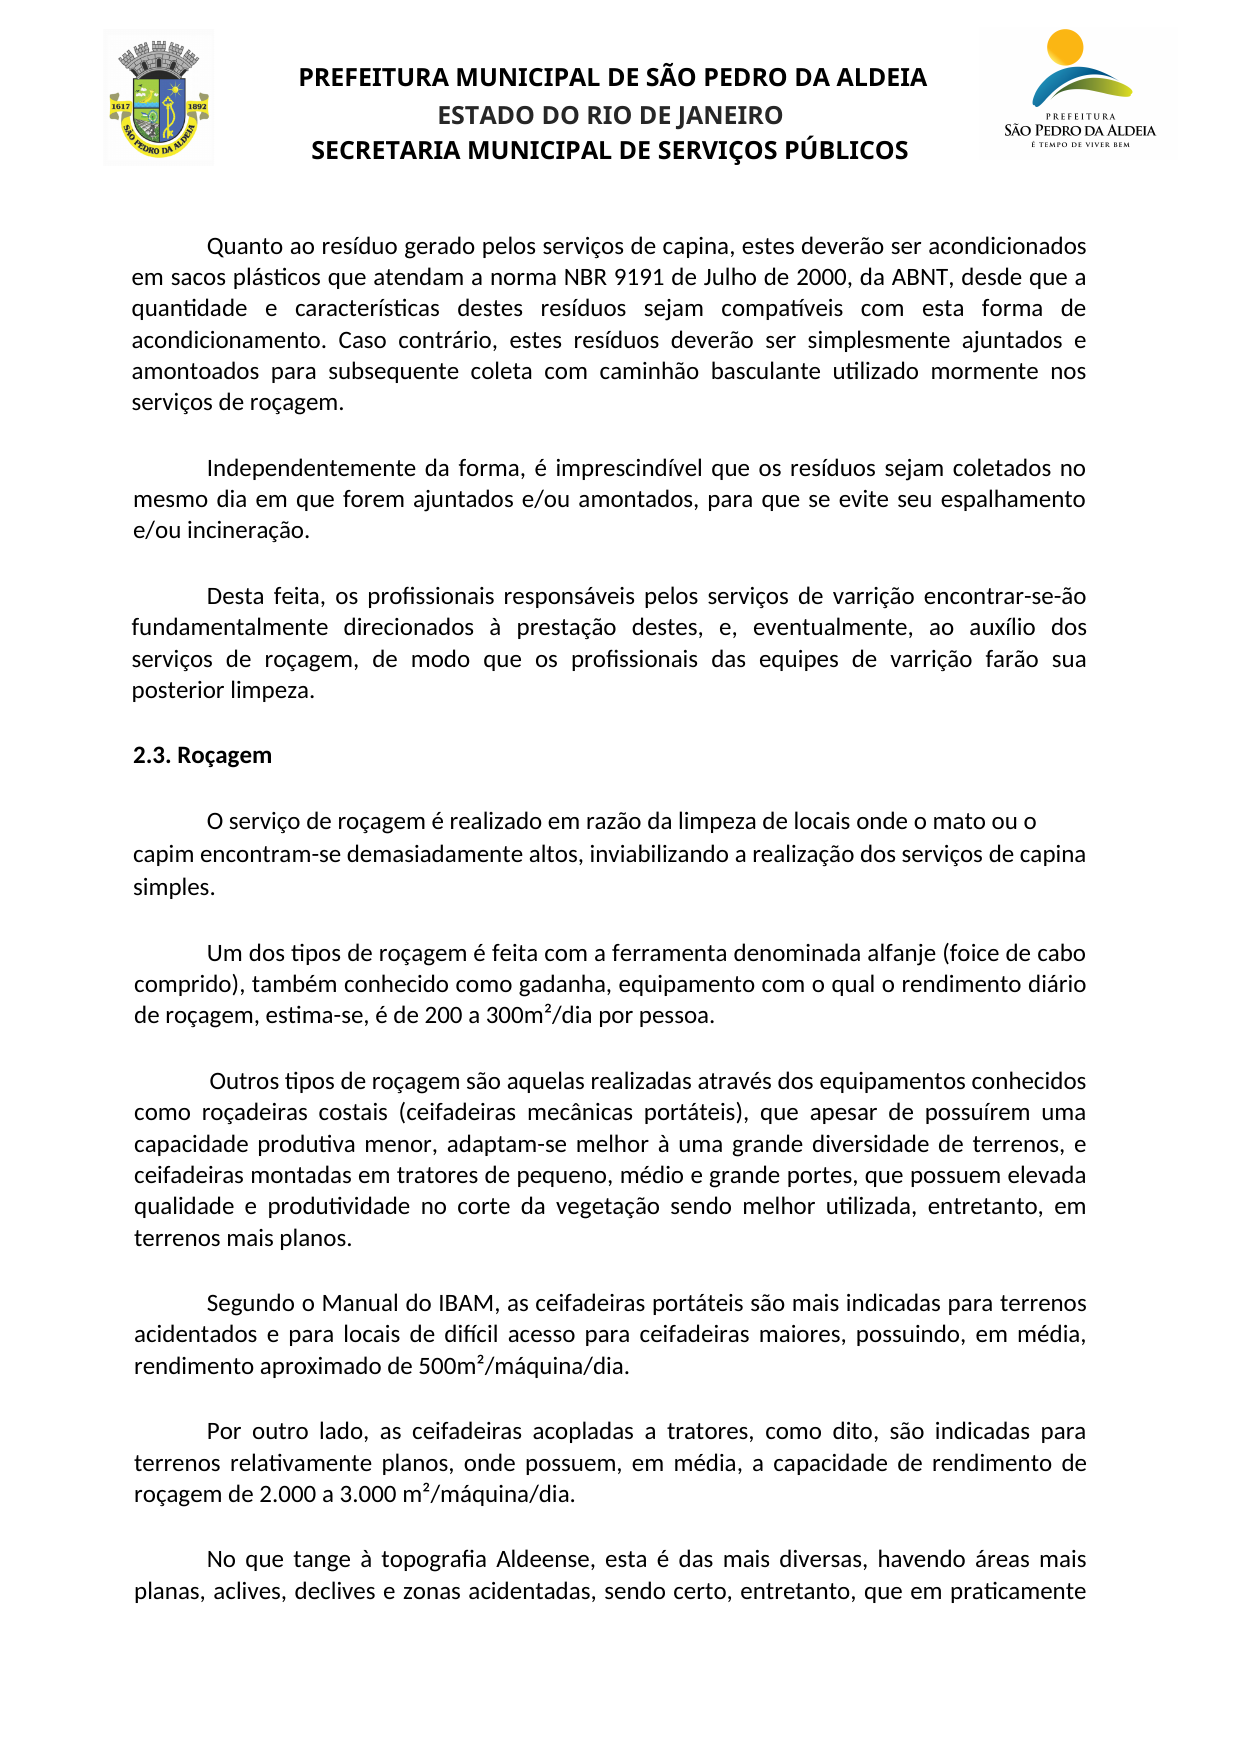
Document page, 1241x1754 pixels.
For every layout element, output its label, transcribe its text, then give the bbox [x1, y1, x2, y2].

picture [103, 29, 215, 166]
text O serviço de roçagem é realizado em razão da limpeza de locais onde o mato ou o capim encontram-se demasiadamente altos, inviabilizando a realização dos serviços de capina simples. [133, 805, 1093, 902]
text Segundo o Manual do IBAM, as ceifadeiras portáteis são mais indicadas para terrenos acidentados e para locais de difícil acesso para ceifadeiras maiores, possuindo, em média, rendimento aproximado de 500m²/máquina/dia. [134, 1287, 1088, 1380]
text Quanto ao resíduo gerado pelos serviços de capina, estes deverão ser acondicionados em sacos plásticos que atendam a norma NBR 9191 de Julho de 2000, da ABNT, desde que a quantidade e características destes resíduos sejam compatíveis com esta forma de acondicionamento. Caso contrário, estes resíduos deverão ser simplesmente ajuntados e amontoados para subsequente coleta com caminhão basculante utilizado mormente nos serviços de roçagem. [131, 230, 1088, 417]
text 2.3. Roçagem [133, 739, 1088, 770]
text Independentemente da forma, é imprescindível que os resíduos sejam coletados no mesmo dia em que forem ajuntados e/ou amontados, para que se evite seu espalhamento e/ou incineração. [133, 452, 1088, 545]
text Um dos tipos de roçagem é feita com a ferramenta denominada alfanje (foice de cabo comprido), também conhecido como gadanha, equipamento com o qual o rendimento diário de roçagem, estima-se, é de 200 a 300m²/dia por pessoa. [134, 937, 1088, 1030]
text Desta feita, os profissionais responsáveis pelos serviços de varrição encontrar-se-ão fundamentalmente direcionados à prestação destes, e, eventualmente, ao auxílio dos serviços de roçagem, de modo que os profissionais das equipes de varrição farão sua posterior limpeza. [131, 580, 1088, 705]
text Outros tipos de roçagem são aquelas realizadas através dos equipamentos conhecidos como roçadeiras costais (ceifadeiras mecânicas portáteis), que apesar de possuírem uma capacidade produtiva menor, adaptam-se melhor à uma grande diversidade de terrenos, e ceifadeiras montadas em tratores de pequeno, médio e grande portes, que possuem elevada qualidade e produtividade no corte da vegetação sendo melhor utilizada, entretanto, em terrenos mais planos. [134, 1065, 1088, 1252]
text Por outro lado, as ceifadeiras acopladas a tratores, como dito, são indicadas para terrenos relativamente planos, onde possuem, em média, a capacidade de rendimento de roçagem de 2.000 a 3.000 m²/máquina/dia. [134, 1415, 1088, 1508]
picture [979, 27, 1178, 160]
